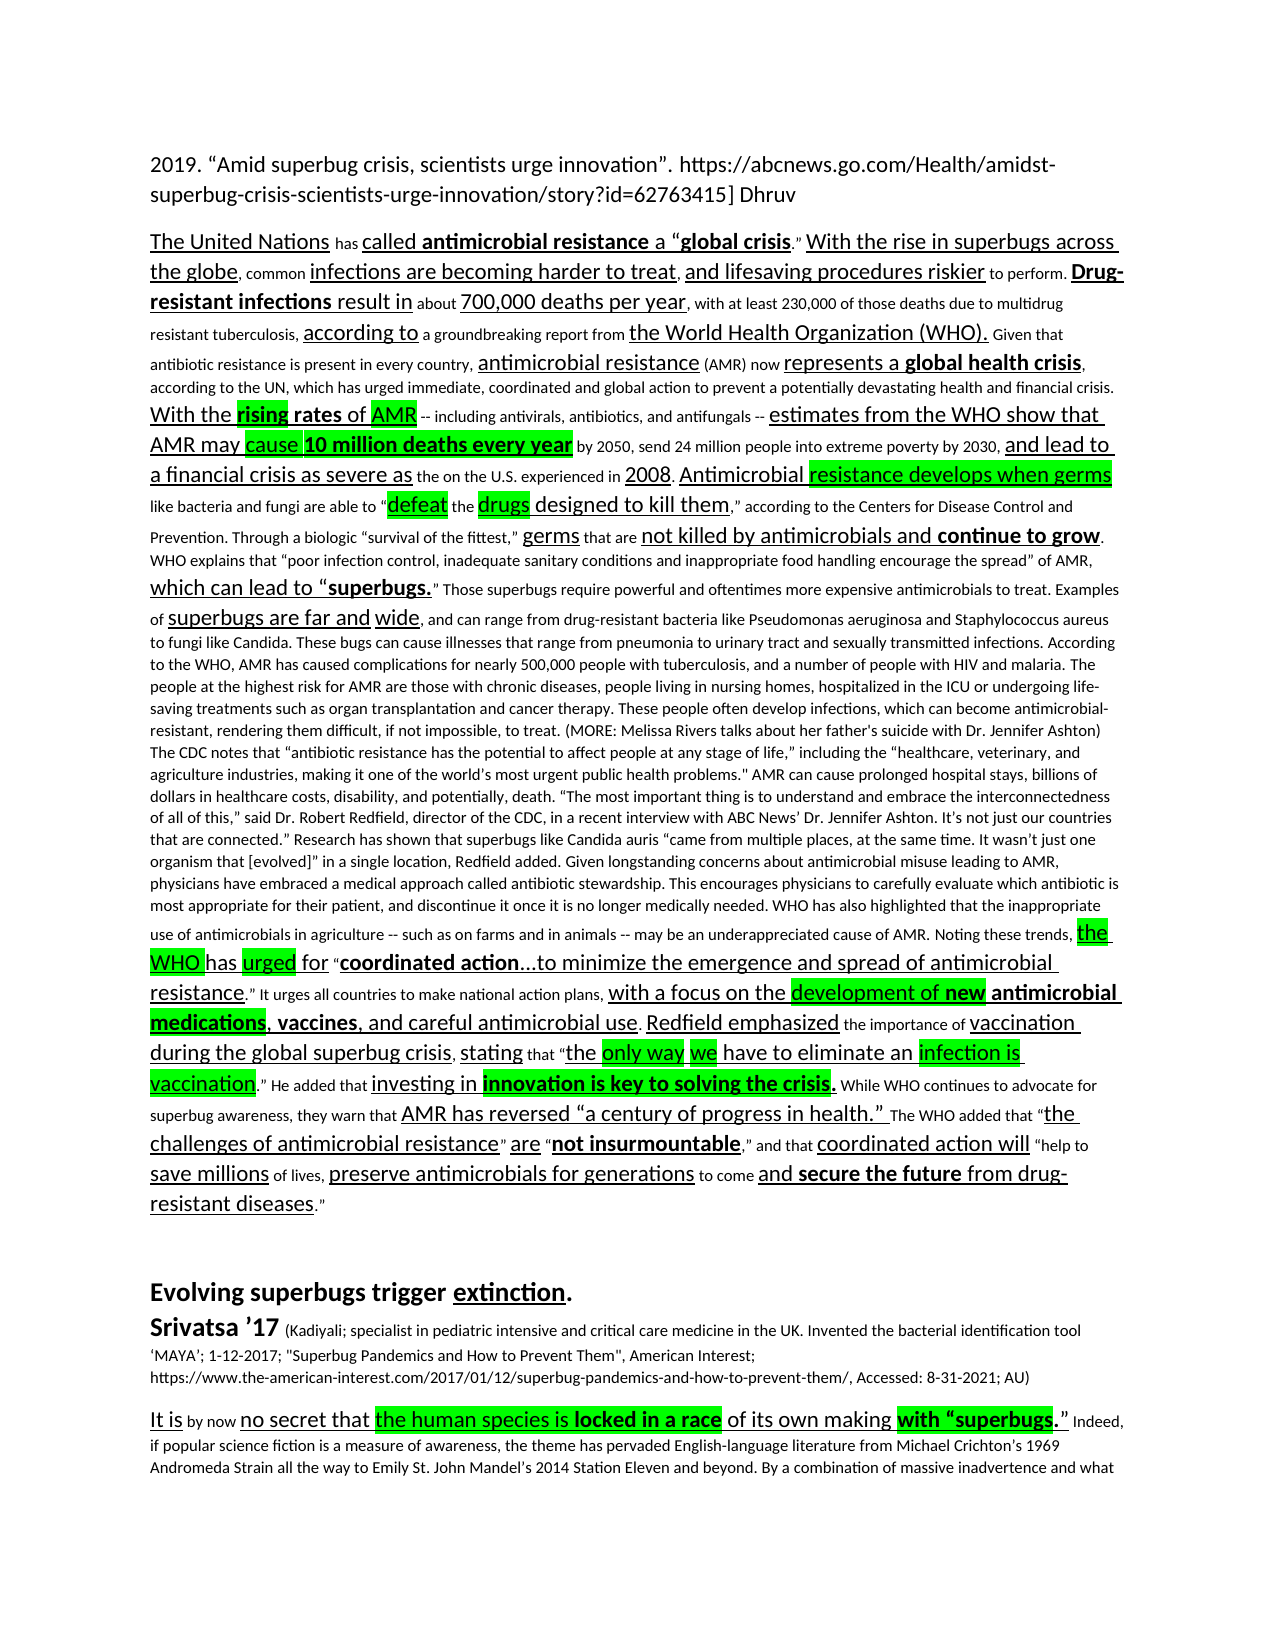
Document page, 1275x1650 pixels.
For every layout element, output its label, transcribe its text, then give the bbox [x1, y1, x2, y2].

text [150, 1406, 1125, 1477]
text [150, 150, 1125, 208]
text The United Nations has called antimicrobial resistance a “global crisis.” With the rise in superbugs across the globe, common infections are becoming harder to treat, and lifesaving procedures riskier to perform. Drug-resistant infections result in about 700,000 deaths per year, with at least 230,000 of those deaths due to multidrug resistant tuberculosis, according to a groundbreaking report from the World Health Organization (WHO). Given that antibiotic resistance is present in every country, antimicrobial resistance (AMR) now represents a global health crisis, according to the UN, which has urged immediate, coordinated and global action to prevent a potentially devastating health and financial crisis. With the rising rates of AMR -- including antivirals, antibiotics, and antifungals -- estimates from the WHO show that AMR may cause 10 million deaths every year by 2050, send 24 million people into extreme poverty by 2030, and lead to a financial crisis as severe as the on the U.S. experienced in 2008. Antimicrobial resistance develops when germs like bacteria and fungi are able to “defeat the drugs designed to kill them,” according to the Centers for Disease Control and Prevention. Through a biologic “survival of the fittest,” germs that are not killed by antimicrobials and continue to grow. WHO explains that “poor infection control, inadequate sanitary conditions and inappropriate food handling encourage the spread” of AMR, which can lead to “superbugs.” Those superbugs require powerful and oftentimes more expensive antimicrobials to treat. Examples of superbugs are far and wide, and can range from drug-resistant bacteria like Pseudomonas aeruginosa and Staphylococcus aureus to fungi like Candida. These bugs can cause illnesses that range from pneumonia to urinary tract and sexually transmitted infections. According to the WHO, AMR has caused complications for nearly 500,000 people with tuberculosis, and a number of people with HIV and malaria. The people at the highest risk for AMR are those with chronic diseases, people living in nursing homes, hospitalized in the ICU or undergoing life-saving treatments such as organ transplantation and cancer therapy. These people often develop infections, which can become antimicrobial-resistant, rendering them difficult, if not impossible, to treat. (MORE: Melissa Rivers talks about her father's suicide with Dr. Jennifer Ashton) The CDC notes that “antibiotic resistance has the potential to affect people at any stage of life,” including the “healthcare, veterinary, and agriculture industries, making it one of the world’s most urgent public health problems." AMR can cause prolonged hospital stays, billions of dollars in healthcare costs, disability, and potentially, death. “The most important thing is to understand and embrace the interconnectedness of all of this,” said Dr. Robert Redfield, director of the CDC, in a recent interview with ABC News’ Dr. Jennifer Ashton. It’s not just our countries that are connected.” Research has shown that superbugs like Candida auris “came from multiple places, at the same time. It wasn’t just one organism that [evolved]” in a single location, Redfield added. Given longstanding concerns about antimicrobial misuse leading to AMR, physicians have embraced a medical approach called antibiotic stewardship. This encourages physicians to carefully evaluate which antibiotic is most appropriate for their patient, and discontinue it once it is no longer medically needed. WHO has also highlighted that the inappropriate use of antimicrobials in agriculture -- such as on farms and in animals -- may be an underappreciated cause of AMR. Noting these trends, the WHO has urged for “coordinated action...to minimize the emergence and spread of antimicrobial resistance.” It urges all countries to make national action plans, with a focus on the development of new antimicrobial medications, vaccines, and careful antimicrobial use. Redfield emphasized the importance of vaccination during the global superbug crisis, stating that “the only way we have to eliminate an infection is vaccination.” He added that investing in innovation is key to solving the crisis. While WHO continues to advocate for superbug awareness, they warn that AMR has reversed “a century of progress in health.” The WHO added that “the challenges of antimicrobial resistance” are “not insurmountable,” and that coordinated action will “help to save millions of lives, preserve antimicrobials for generations to come and secure the future from drug-resistant diseases.” [150, 227, 1125, 1218]
subtitle Evolving superbugs trigger extinction. [150, 1275, 1125, 1308]
text Srivatsa ’17 (Kadiyali; specialist in pediatric intensive and critical care medicine in the UK. Invented the bacterial identification tool ‘MAYA’; 1-12-2017; "Superbug Pandemics and How to Prevent Them", American Interest; https://www.the-american-interest.com/2017/01/12/superbug-pandemics-and-how-to-prevent-them/, Accessed: 8-31-2021; AU) [150, 1311, 1125, 1387]
